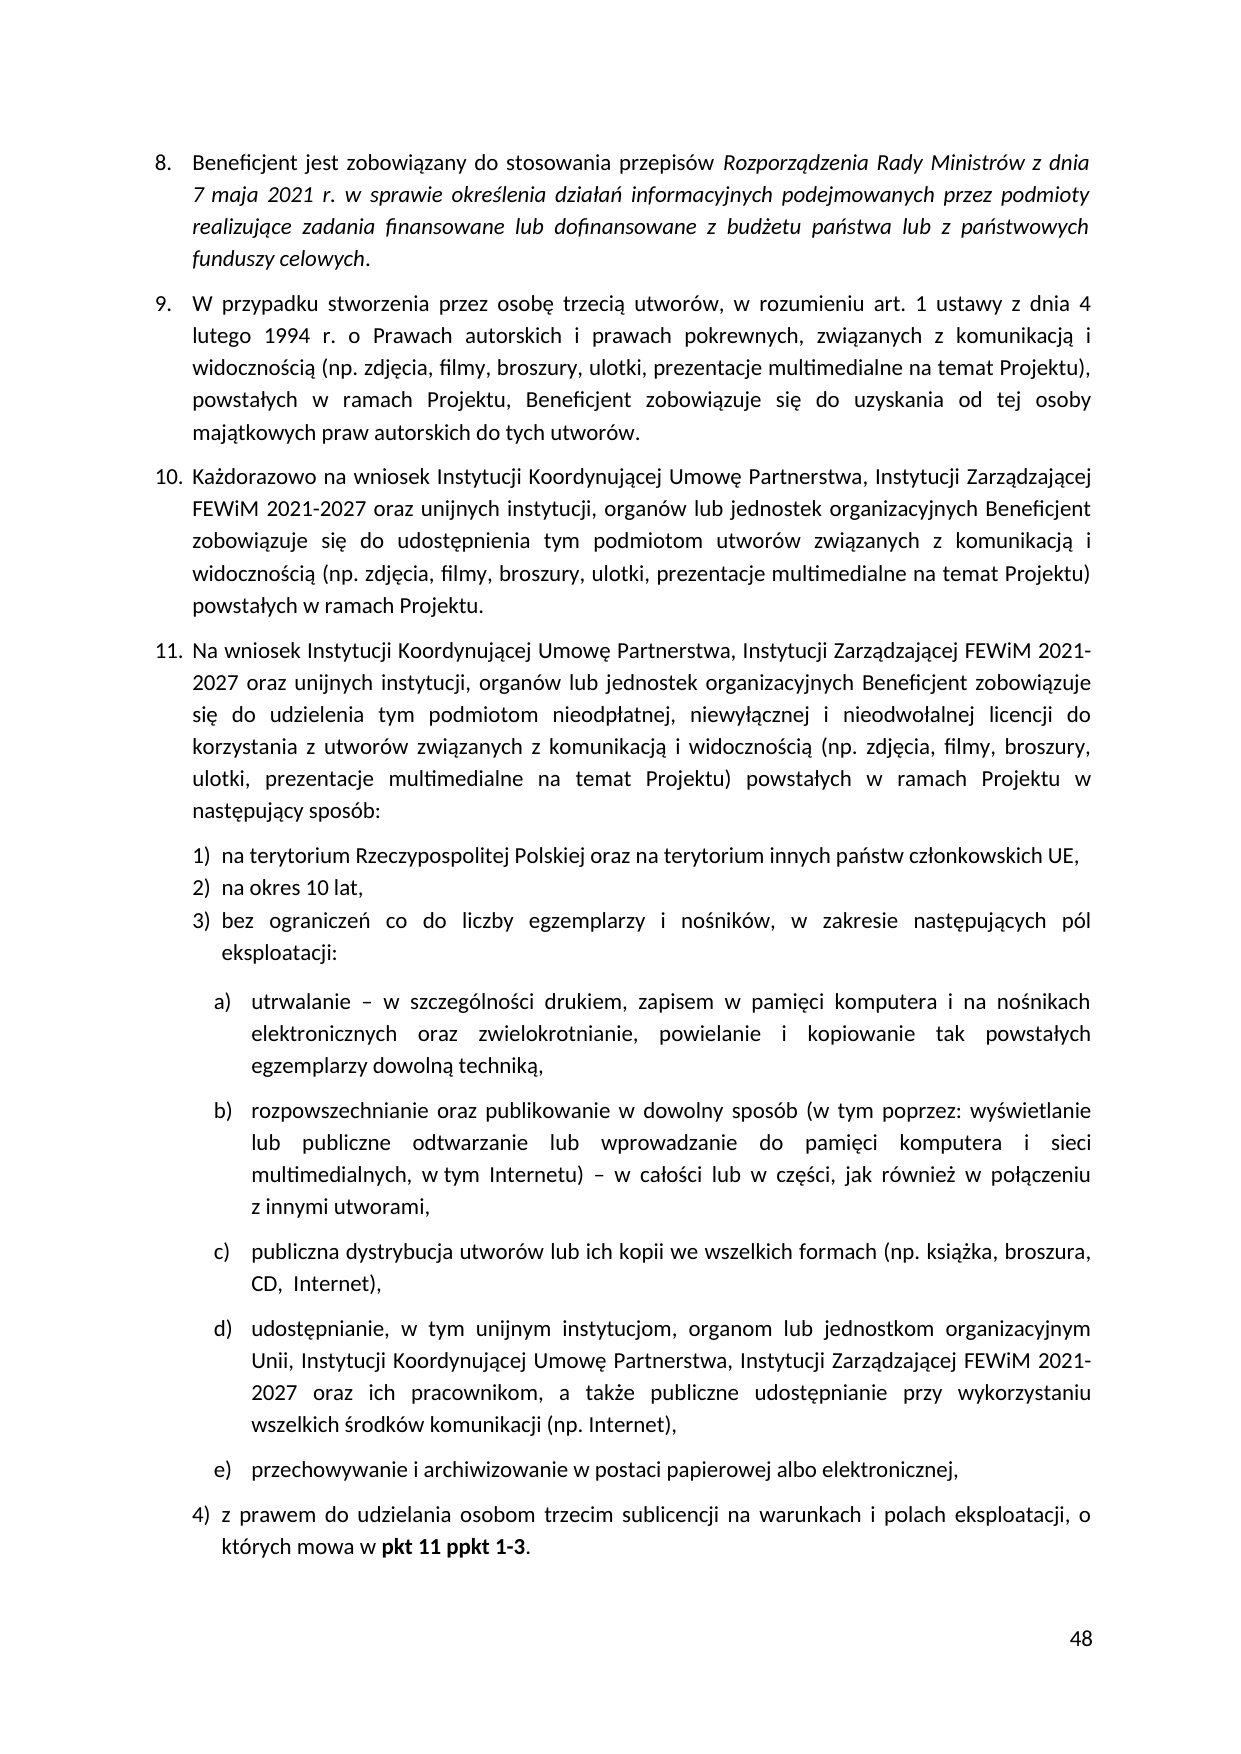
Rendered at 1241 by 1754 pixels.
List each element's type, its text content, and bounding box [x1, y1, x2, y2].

list publiczna dystrybucja utworów lub ich kopii we wszelkich formach (np. książka, broszura, CD, Internet), [213, 1237, 1093, 1297]
list Na wniosek Instytucji Koordynującej Umowę Partnerstwa, Instytucji Zarządzającej FEWiM 2021-2027 oraz unijnych instytucji, organów lub jednostek organizacyjnych Beneficjent zobowiązuje się do udzielenia tym podmiotom nieodpłatnej, niewyłącznej i nieodwołalnej licencji do korzystania z utworów związanych z komunikacją i widocznością (np. zdjęcia, filmy, broszury, ulotki, prezentacje multimedialne na temat Projektu) powstałych w ramach Projektu w następujący sposób: [154, 636, 1093, 825]
list bez ograniczeń co do liczby egzemplarzy i nośników, w zakresie następujących pól eksploatacji: [192, 906, 1093, 966]
list na okres 10 lat, [192, 873, 1093, 902]
list Beneficjent jest zobowiązany do stosowania przepisów Rozporządzenia Rady Ministrów z dnia 7 maja 2021 r. w sprawie określenia działań informacyjnych podejmowanych przez podmioty realizujące zadania finansowane lub dofinansowane z budżetu państwa lub z państwowych funduszy celowych. [154, 148, 1093, 272]
list udostępnianie, w tym unijnym instytucjom, organom lub jednostkom organizacyjnym Unii, Instytucji Koordynującej Umowę Partnerstwa, Instytucji Zarządzającej FEWiM 2021-2027 oraz ich pracownikom, a także publiczne udostępnianie przy wykorzystaniu wszelkich środków komunikacji (np. Internet), [213, 1314, 1093, 1438]
list utrwalanie – w szczególności drukiem, zapisem w pamięci komputera i na nośnikach elektronicznych oraz zwielokrotnianie, powielanie i kopiowanie tak powstałych egzemplarzy dowolną techniką, [213, 987, 1093, 1079]
list przechowywanie i archiwizowanie w postaci papierowej albo elektronicznej, [213, 1455, 1093, 1483]
list rozpowszechnianie oraz publikowanie w dowolny sposób (w tym poprzez: wyświetlanie lub publiczne odtwarzanie lub wprowadzanie do pamięci komputera i sieci multimedialnych, w tym Internetu) – w całości lub w części, jak również w połączeniu z innymi utworami, [213, 1096, 1093, 1220]
list Każdorazowo na wniosek Instytucji Koordynującej Umowę Partnerstwa, Instytucji Zarządzającej FEWiM 2021-2027 oraz unijnych instytucji, organów lub jednostek organizacyjnych Beneficjent zobowiązuje się do udostępnienia tym podmiotom utworów związanych z komunikacją i widocznością (np. zdjęcia, filmy, broszury, ulotki, prezentacje multimedialne na temat Projektu) powstałych w ramach Projektu. [154, 462, 1093, 619]
list W przypadku stworzenia przez osobę trzecią utworów, w rozumieniu art. 1 ustawy z dnia 4 lutego 1994 r. o Prawach autorskich i prawach pokrewnych, związanych z komunikacją i widocznością (np. zdjęcia, filmy, broszury, ulotki, prezentacje multimedialne na temat Projektu), powstałych w ramach Projektu, Beneficjent zobowiązuje się do uzyskania od tej osoby majątkowych praw autorskich do tych utworów. [154, 289, 1093, 446]
list na terytorium Rzeczypospolitej Polskiej oraz na terytorium innych państw członkowskich UE, [192, 841, 1093, 869]
list z prawem do udzielania osobom trzecim sublicencji na warunkach i polach eksploatacji, o których mowa w pkt 11 ppkt 1-3. [192, 1500, 1093, 1560]
